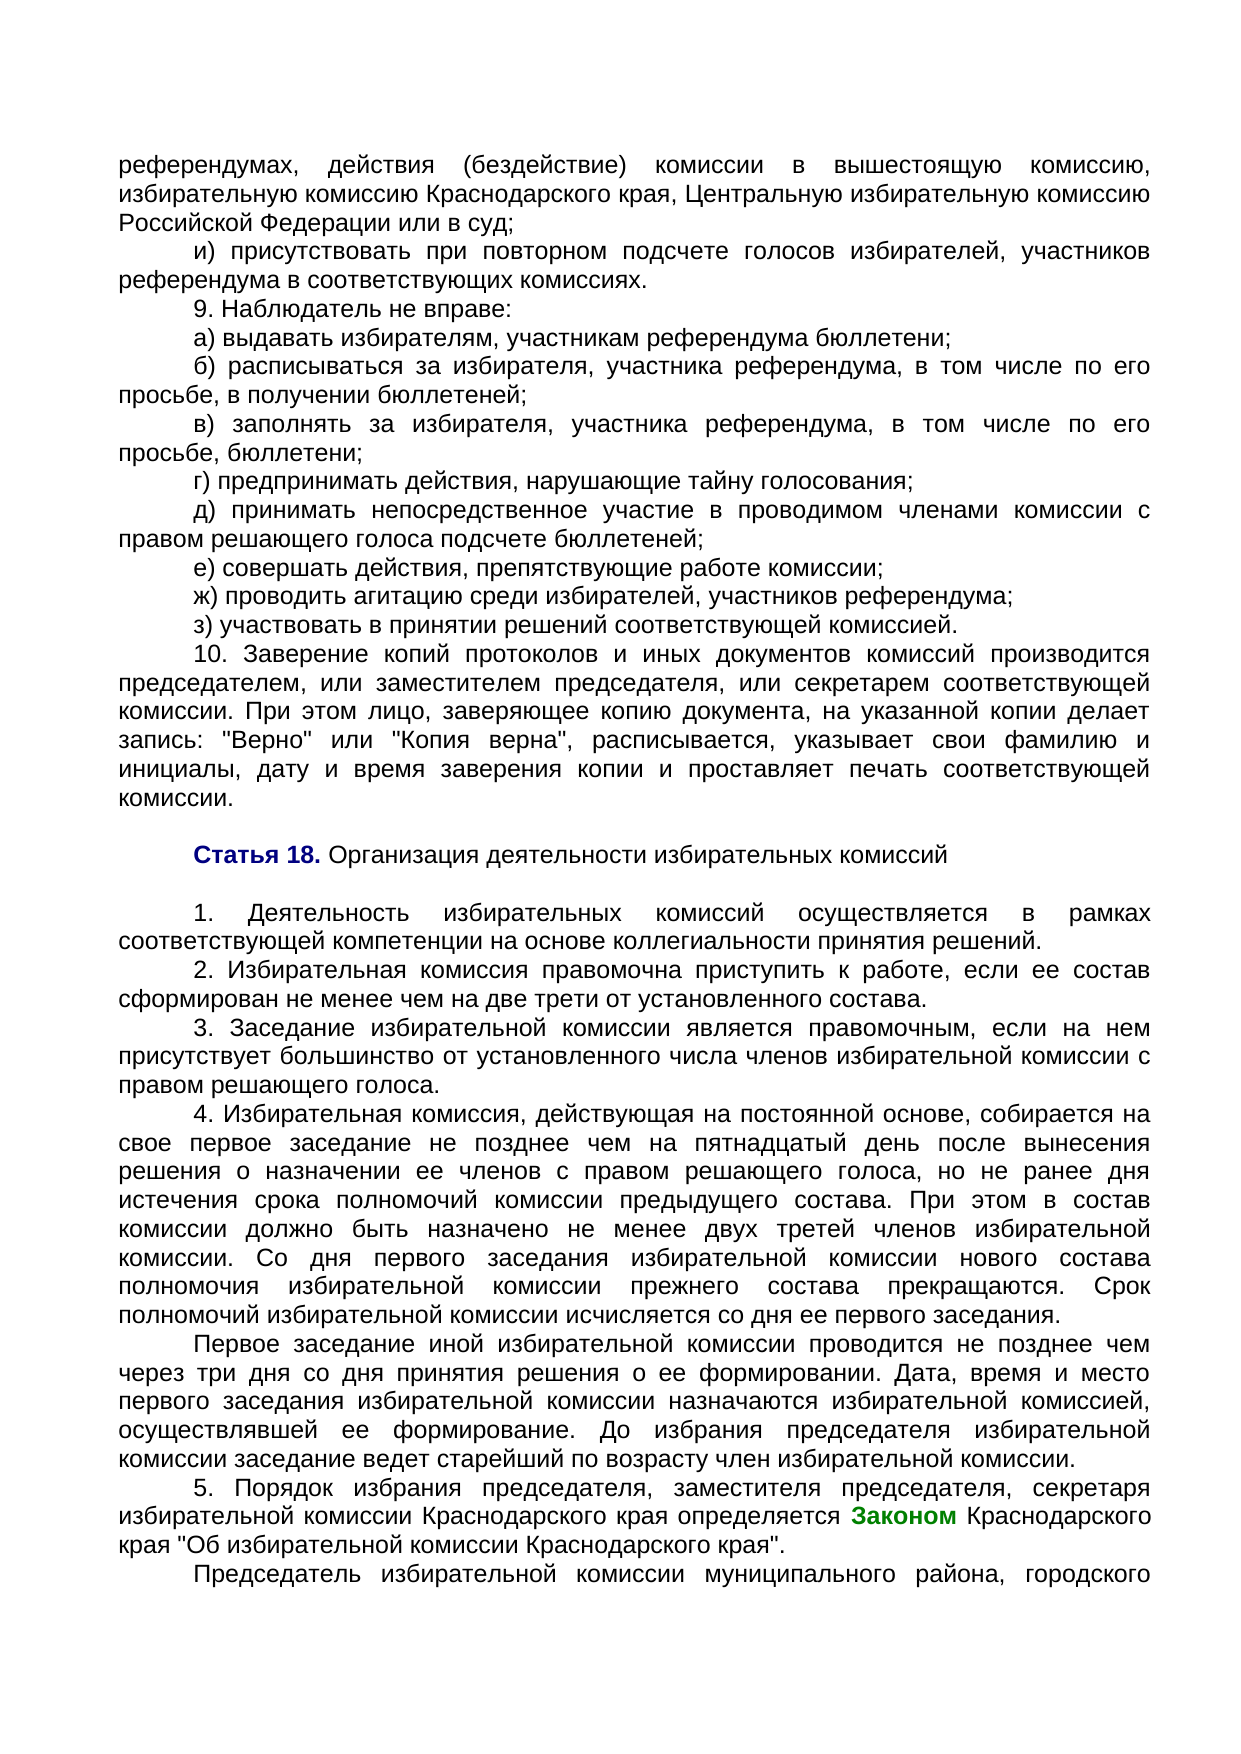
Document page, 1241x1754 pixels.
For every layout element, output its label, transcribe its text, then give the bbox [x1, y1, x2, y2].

text а) выдавать избирателям, участникам референдума бюллетени; [118, 322, 1152, 351]
text 3. Заседание избирательной комиссии является правомочным, если на нем присутствует большинство от установленного числа членов избирательной комиссии с правом решающего голоса. [118, 1012, 1152, 1099]
text б) расписываться за избирателя, участника референдума, в том числе по его просьбе, в получении бюллетеней; [118, 351, 1152, 409]
text г) предпринимать действия, нарушающие тайну голосования; [118, 466, 1152, 495]
text и) присутствовать при повторном подсчете голосов избирателей, участников референдума в соответствующих комиссиях. [118, 236, 1152, 294]
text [118, 150, 1152, 236]
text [118, 1559, 1152, 1587]
text Первое заседание иной избирательной комиссии проводится не позднее чем через три дня со дня принятия решения о ее формировании. Дата, время и место первого заседания избирательной комиссии назначаются избирательной комиссией, осуществлявшей ее формирование. До избрания председателя избирательной комиссии заседание ведет старейший по возрасту член избирательной комиссии. [118, 1329, 1152, 1472]
text з) участвовать в принятии решений соответствующей комиссией. [118, 610, 1152, 639]
text 9. Наблюдатель не вправе: [118, 294, 1152, 322]
text Статья 18. Организация деятельности избирательных комиссий [193, 840, 1152, 869]
text 2. Избирательная комиссия правомочна приступить к работе, если ее состав сформирован не менее чем на две трети от установленного состава. [118, 955, 1152, 1012]
text 1. Деятельность избирательных комиссий осуществляется в рамках соответствующей компетенции на основе коллегиальности принятия решений. [118, 897, 1152, 955]
text в) заполнять за избирателя, участника референдума, в том числе по его просьбе, бюллетени; [118, 409, 1152, 466]
text 5. Порядок избрания председателя, заместителя председателя, секретаря избирательной комиссии Краснодарского края определяется Законом Краснодарского края "Об избирательной комиссии Краснодарского края". [118, 1472, 1152, 1559]
text д) принимать непосредственное участие в проводимом членами комиссии с правом решающего голоса подсчете бюллетеней; [118, 495, 1152, 552]
text 4. Избирательная комиссия, действующая на постоянной основе, собирается на свое первое заседание не позднее чем на пятнадцатый день после вынесения решения о назначении ее членов с правом решающего голоса, но не ранее дня истечения срока полномочий комиссии предыдущего состава. При этом в состав комиссии должно быть назначено не менее двух третей членов избирательной комиссии. Со дня первого заседания избирательной комиссии нового состава полномочия избирательной комиссии прежнего состава прекращаются. Срок полномочий избирательной комиссии исчисляется со дня ее первого заседания. [118, 1099, 1152, 1329]
text ж) проводить агитацию среди избирателей, участников референдума; [118, 581, 1152, 610]
text е) совершать действия, препятствующие работе комиссии; [118, 552, 1152, 581]
text 10. Заверение копий протоколов и иных документов комиссий производится председателем, или заместителем председателя, или секретарем соответствующей комиссии. При этом лицо, заверяющее копию документа, на указанной копии делает запись: "Верно" или "Копия верна", расписывается, указывает свои фамилию и инициалы, дату и время заверения копии и проставляет печать соответствующей комиссии. [118, 639, 1152, 811]
